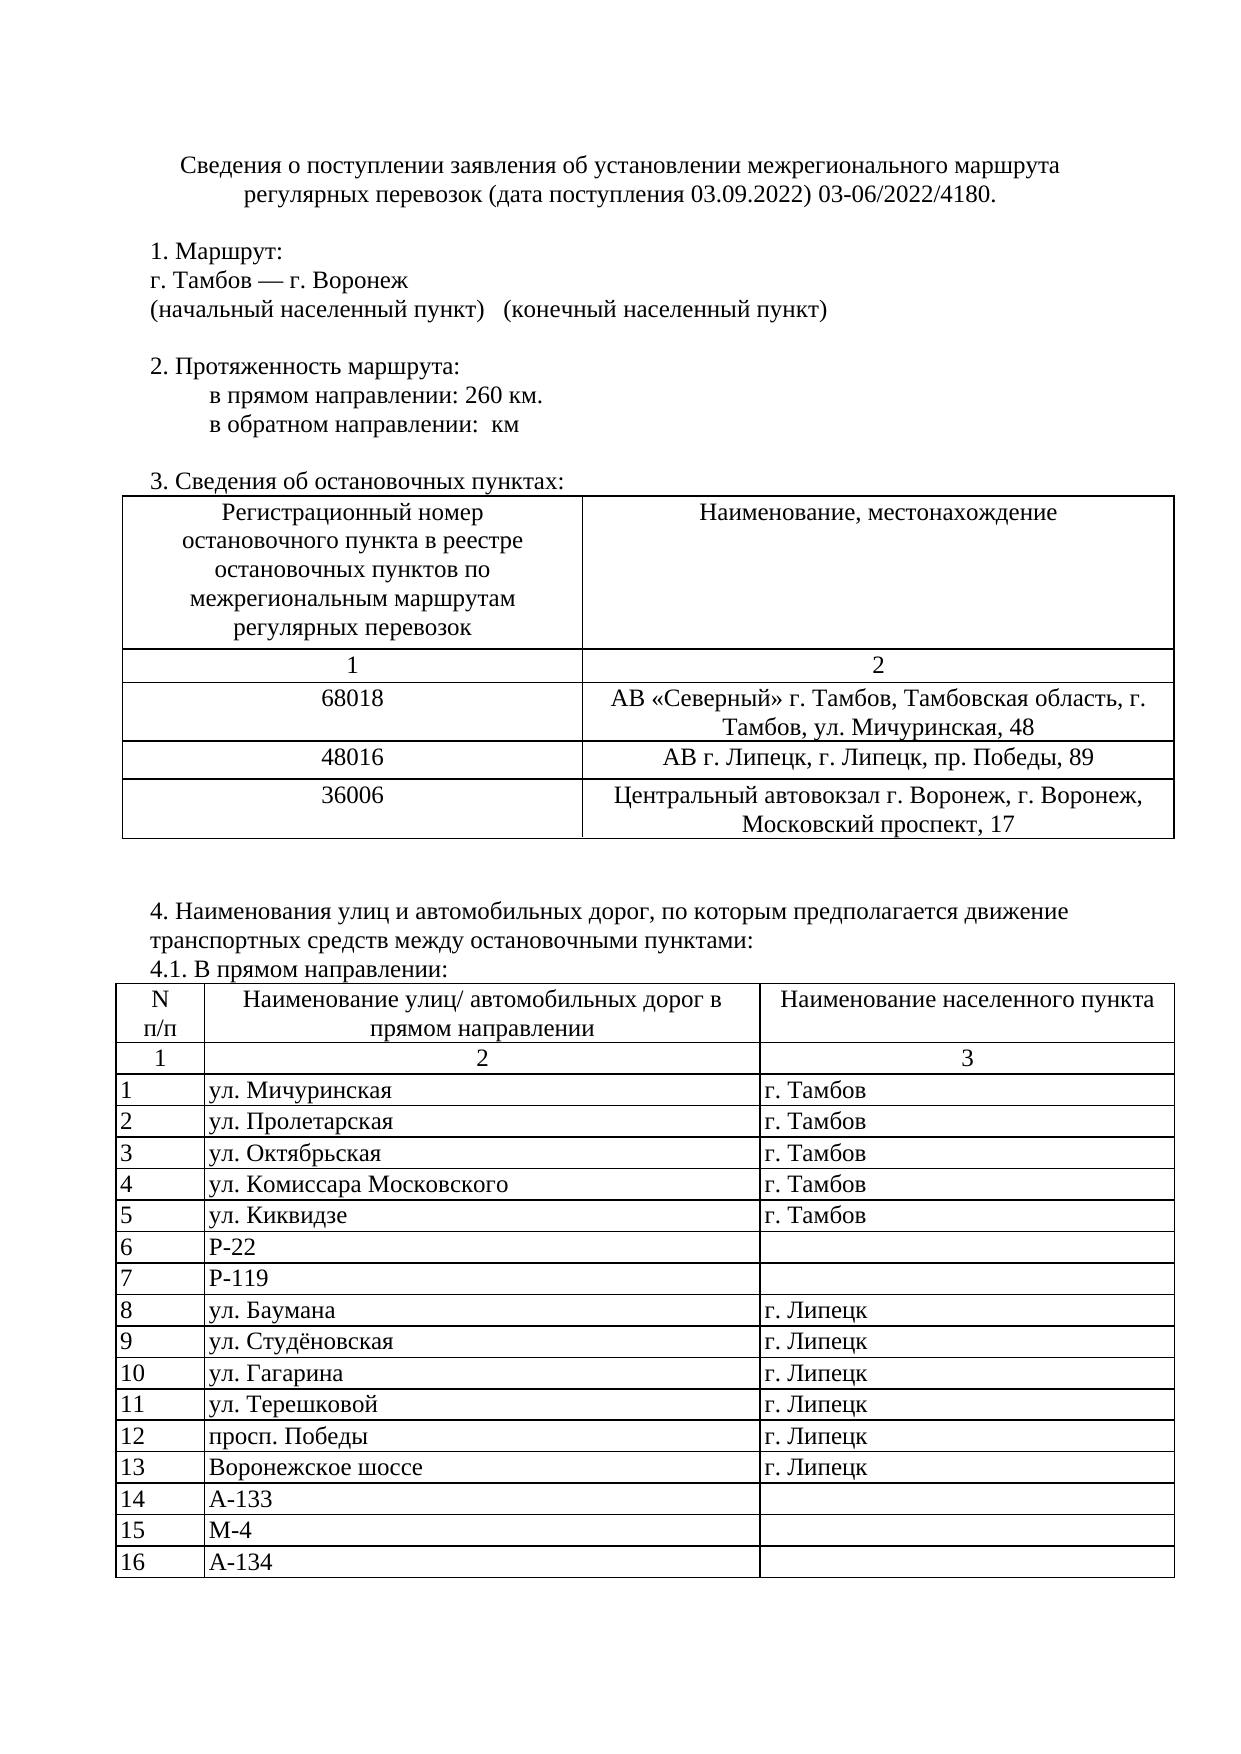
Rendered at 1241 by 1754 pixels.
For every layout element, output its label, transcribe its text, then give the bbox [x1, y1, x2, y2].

table_cell ул. Терешковой [205, 1390, 759, 1419]
table_header Регистрационный номер остановочного пункта в реестре остановочных пунктов по межрегиональным маршрутам регулярных перевозок [123, 497, 582, 648]
table_cell 3 [117, 1138, 204, 1168]
table_cell [761, 1515, 1174, 1545]
table_cell 8 [117, 1295, 204, 1325]
table_cell 10 [117, 1358, 204, 1388]
table_cell 6 [117, 1232, 204, 1262]
table_cell 1 [117, 1075, 204, 1105]
text 1. Маршрут: [150, 236, 1090, 265]
table_cell 2 [205, 1043, 759, 1073]
table_cell [761, 1232, 1174, 1262]
table_header Наименование населенного пункта [761, 984, 1174, 1042]
table_cell 9 [117, 1327, 204, 1356]
table_cell ул. Баумана [205, 1295, 759, 1325]
table_cell 48016 [123, 742, 582, 778]
table_cell 14 [117, 1484, 204, 1514]
table_cell А-133 [205, 1484, 759, 1514]
table_cell г. Тамбов [761, 1075, 1174, 1105]
table_cell ул. Студёновская [205, 1327, 759, 1356]
table_cell 1 [123, 650, 582, 681]
table_header Наименование, местонахождение [583, 497, 1173, 648]
table_cell г. Липецк [761, 1327, 1174, 1356]
table_cell 11 [117, 1390, 204, 1419]
table_cell Центральный автовокзал г. Воронеж, г. Воронеж, Московский проспект, 17 [583, 780, 1173, 837]
table_cell 36006 [123, 780, 582, 837]
text Сведения о поступлении заявления об установлении межрегионального маршрута регулярных перевозок (дата поступления 03.09.2022) 03-06/2022/4180. [150, 150, 1090, 207]
table_cell 5 [117, 1201, 204, 1231]
table_cell г. Липецк [761, 1390, 1174, 1419]
table_cell 4 [117, 1169, 204, 1199]
table_cell г. Липецк [761, 1295, 1174, 1325]
text (начальный населенный пункт) (конечный населенный пункт) [150, 294, 1090, 322]
table_cell АВ «Северный» г. Тамбов, Тамбовская область, г. Тамбов, ул. Мичуринская, 48 [583, 683, 1173, 740]
table_cell [761, 1264, 1174, 1293]
table_cell 7 [117, 1264, 204, 1293]
text 4. Наименования улиц и автомобильных дорог, по которым предполагается движение транспортных средств между остановочными пунктами: [150, 896, 1090, 954]
text г. Тамбов — г. Воронеж [150, 265, 1090, 294]
text в прямом направлении: 260 км. [150, 380, 1090, 409]
table_cell г. Тамбов [761, 1138, 1174, 1168]
table_cell А-134 [205, 1547, 759, 1577]
text 2. Протяженность маршрута: [150, 351, 1090, 380]
table_cell ул. Комиссара Московского [205, 1169, 759, 1199]
text в обратном направлении: км [150, 409, 1090, 437]
table_cell 3 [761, 1043, 1174, 1073]
table_cell 16 [117, 1547, 204, 1577]
table_cell ул. Киквидзе [205, 1201, 759, 1231]
table_cell ул. Пролетарская [205, 1106, 759, 1136]
table_cell г. Тамбов [761, 1201, 1174, 1231]
table_cell г. Липецк [761, 1421, 1174, 1451]
text 4.1. В прямом направлении: [150, 954, 1090, 983]
table_cell 13 [117, 1452, 204, 1482]
table_cell Р-119 [205, 1264, 759, 1293]
table_cell ул. Мичуринская [205, 1075, 759, 1105]
table_cell [761, 1484, 1174, 1514]
table_header N п/п [117, 984, 204, 1042]
table_cell г. Липецк [761, 1452, 1174, 1482]
table_cell АВ г. Липецк, г. Липецк, пр. Победы, 89 [583, 742, 1173, 778]
table_cell 1 [117, 1043, 204, 1073]
table_cell 15 [117, 1515, 204, 1545]
table_cell г. Липецк [761, 1358, 1174, 1388]
table_header Наименование улиц/ автомобильных дорог в прямом направлении [205, 984, 759, 1042]
table_cell ул. Гагарина [205, 1358, 759, 1388]
table_cell просп. Победы [205, 1421, 759, 1451]
table_cell 2 [583, 650, 1173, 681]
table_cell 12 [117, 1421, 204, 1451]
table_cell Р-22 [205, 1232, 759, 1262]
table_cell г. Тамбов [761, 1169, 1174, 1199]
table_cell ул. Октябрьская [205, 1138, 759, 1168]
table_cell Воронежское шоссе [205, 1452, 759, 1482]
table_cell 2 [117, 1106, 204, 1136]
table_cell [761, 1547, 1174, 1577]
table_cell г. Тамбов [761, 1106, 1174, 1136]
table_cell 68018 [123, 683, 582, 740]
table_cell М-4 [205, 1515, 759, 1545]
text 3. Сведения об остановочных пунктах: [150, 466, 1090, 495]
